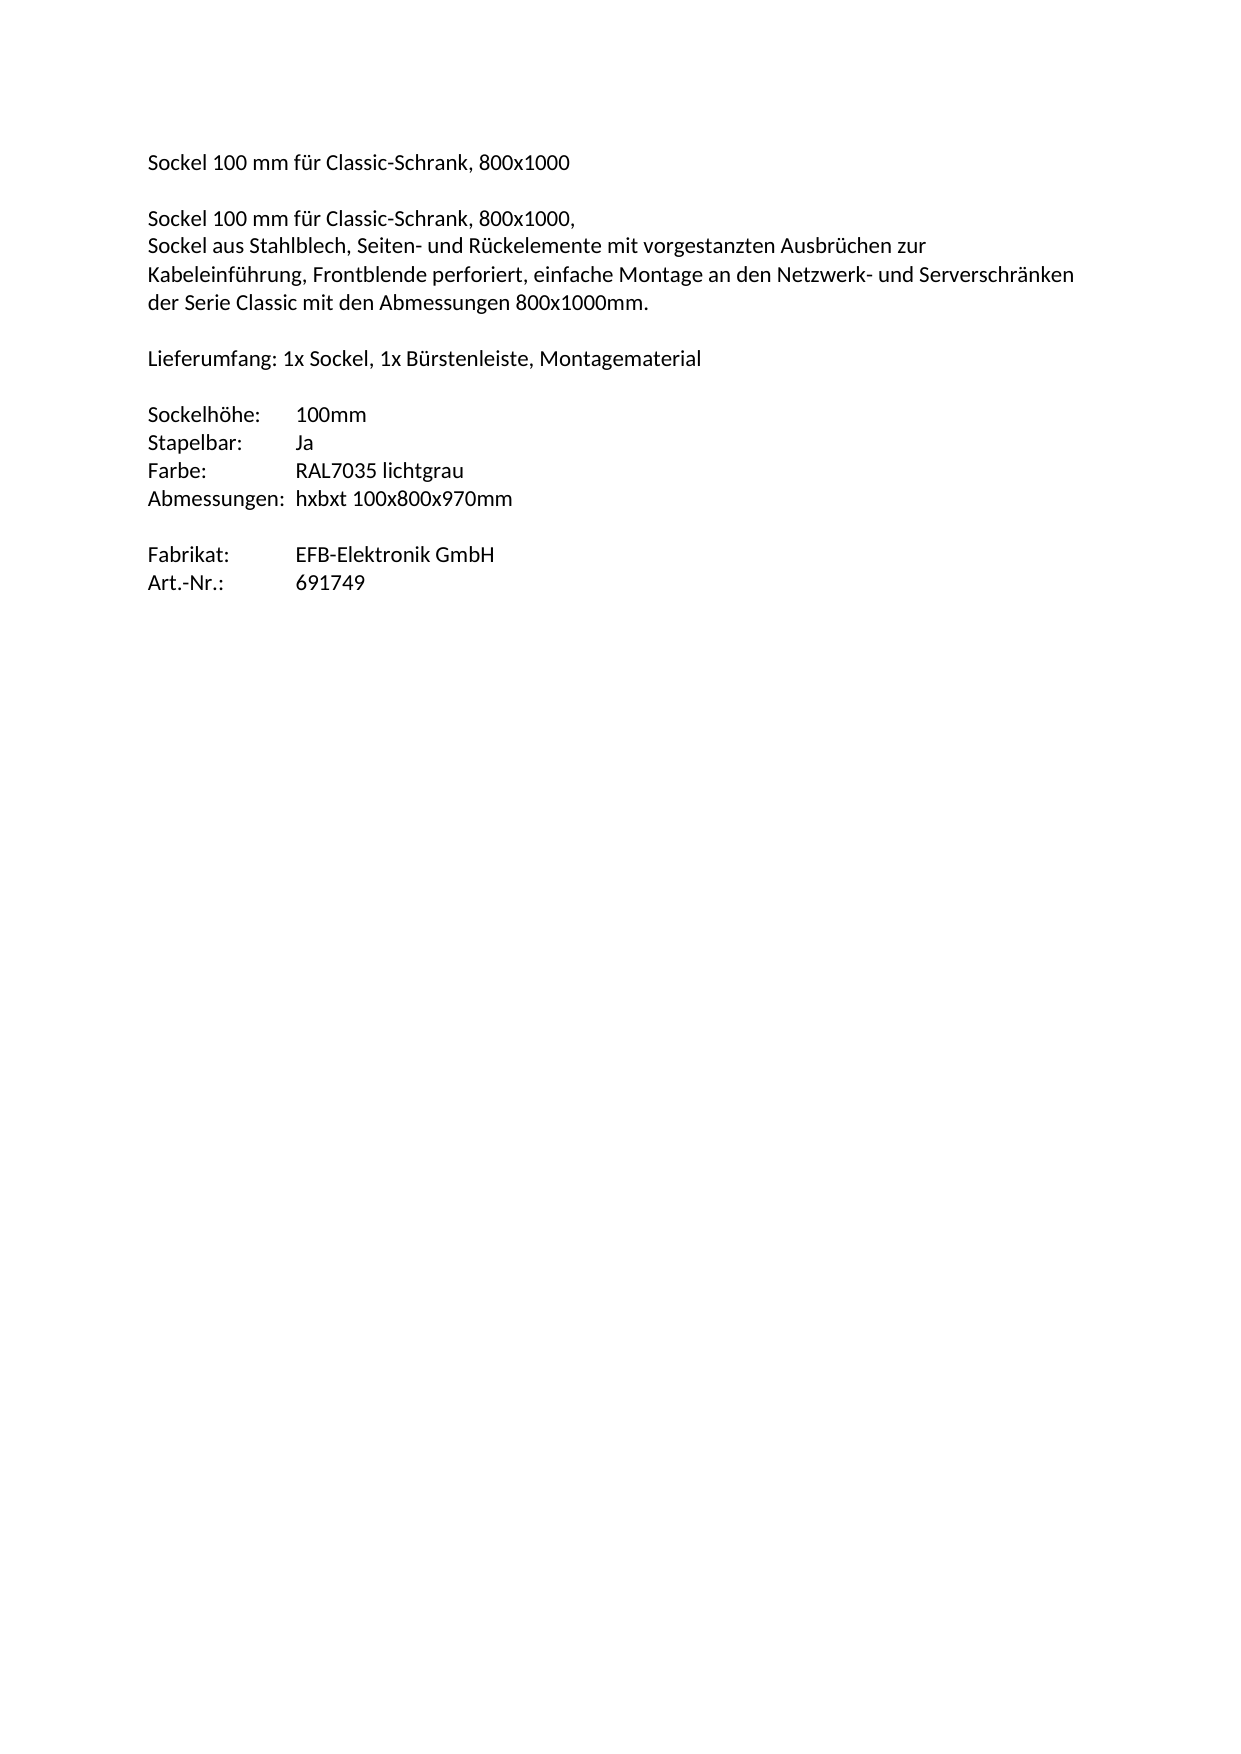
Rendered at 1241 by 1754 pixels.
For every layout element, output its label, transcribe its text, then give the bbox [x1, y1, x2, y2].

text Farbe: RAL7035 lichtgrau [148, 456, 1093, 484]
text Sockelhöhe: 100mm [148, 400, 1093, 428]
text Stapelbar: Ja [148, 428, 1093, 456]
text Art.-Nr.: 691749 [148, 568, 1093, 596]
text Lieferumfang: 1x Sockel, 1x Bürstenleiste, Montagematerial [148, 344, 1093, 372]
text Sockel 100 mm für Classic-Schrank, 800x1000 [148, 148, 1093, 176]
text Abmessungen: hxbxt 100x800x970mm [148, 484, 1093, 512]
text Fabrikat: EFB-Elektronik GmbH [148, 540, 1093, 568]
text Sockel aus Stahlblech, Seiten- und Rückelemente mit vorgestanzten Ausbrüchen zur Kabeleinführung, Frontblende perforiert, einfache Montage an den Netzwerk- und Serverschränken der Serie Classic mit den Abmessungen 800x1000mm. [148, 232, 1093, 316]
text Sockel 100 mm für Classic-Schrank, 800x1000, [148, 204, 1093, 232]
